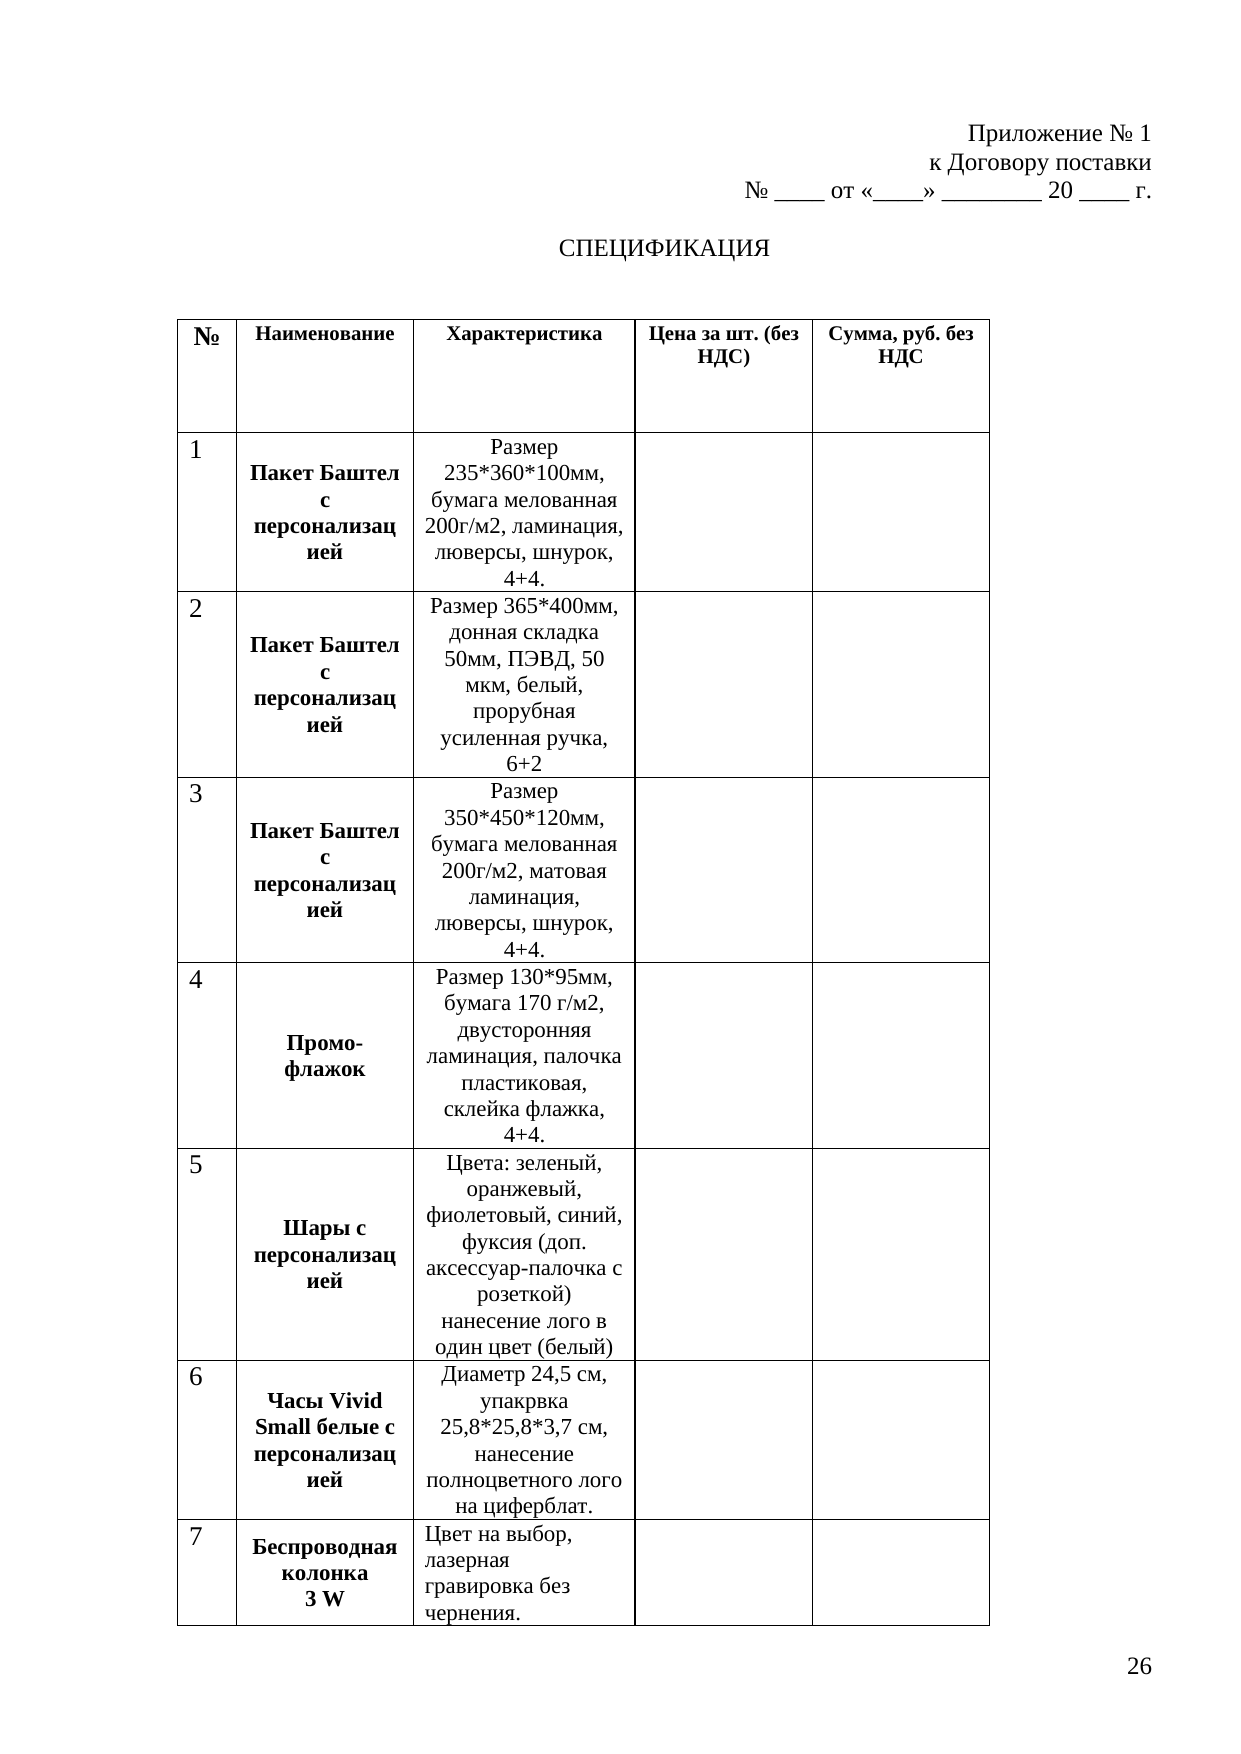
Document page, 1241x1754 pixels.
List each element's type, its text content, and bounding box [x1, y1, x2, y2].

text к Договору поставки [177, 147, 1152, 176]
table_cell Диаметр 24,5 см, упакрвка 25,8*25,8*3,7 см, нанесение полноцветного лого на циферблат. [414, 1361, 634, 1519]
table_cell Пакет Баштел с персонализацией [237, 433, 413, 591]
table_cell 1 [178, 433, 236, 591]
table_cell 3 [178, 778, 236, 962]
table_cell [636, 1520, 812, 1625]
table_cell Размер 235*360*100мм, бумага мелованная 200г/м2, ламинация, люверсы, шнурок, 4+4. [414, 433, 634, 591]
table_cell Пакет Баштел с персонализацией [237, 592, 413, 777]
table_cell Промо-флажок [237, 963, 413, 1148]
table_cell [636, 592, 812, 777]
table_cell [813, 1149, 989, 1359]
table_header Наименование [237, 320, 413, 432]
table_header № [178, 320, 236, 432]
table_cell [813, 1520, 989, 1625]
table_cell [813, 963, 989, 1148]
table_header Характеристика [414, 320, 634, 432]
table_cell [636, 1149, 812, 1359]
text СПЕЦИФИКАЦИЯ [177, 233, 1152, 262]
text № ____ от «____» ________ 20 ____ г. [177, 176, 1152, 204]
table_cell 6 [178, 1361, 236, 1519]
table_cell Цвета: зеленый, оранжевый, фиолетовый, синий, фуксия (доп. аксессуар-палочка с розеткой) нанесение лого в один цвет (белый) [414, 1149, 634, 1359]
table_cell 4 [178, 963, 236, 1148]
table_cell Часы Vivid Small белые с персонализацией [237, 1361, 413, 1519]
table_header Цена за шт. (без НДС) [636, 320, 812, 432]
table_cell [636, 1361, 812, 1519]
table_cell Шары с персонализацией [237, 1149, 413, 1359]
table_cell Размер 350*450*120мм, бумага мелованная 200г/м2, матовая ламинация, люверсы, шнурок, 4+4. [414, 778, 634, 962]
text Приложение № 1 [177, 118, 1152, 147]
table_cell [636, 778, 812, 962]
table_cell Размер 130*95мм, бумага 170 г/м2, двусторонняя ламинация, палочка пластиковая, склейка флажка, 4+4. [414, 963, 634, 1148]
table_cell [636, 963, 812, 1148]
table_cell Размер 365*400мм, донная складка 50мм, ПЭВД, 50 мкм, белый, прорубная усиленная ручка, 6+2 [414, 592, 634, 777]
table_cell [813, 1361, 989, 1519]
table_cell Беспроводная колонка 3 W [237, 1520, 413, 1625]
table_header Сумма, руб. без НДС [813, 320, 989, 432]
table_cell 7 [178, 1520, 236, 1625]
table_cell [636, 433, 812, 591]
table_cell [813, 433, 989, 591]
table_cell Пакет Баштел с персонализацией [237, 778, 413, 962]
table_cell 2 [178, 592, 236, 777]
table_cell Цвет на выбор, лазерная гравировка без чернения. [414, 1520, 634, 1625]
table_cell [813, 592, 989, 777]
table_cell 5 [178, 1149, 236, 1359]
table_cell [813, 778, 989, 962]
